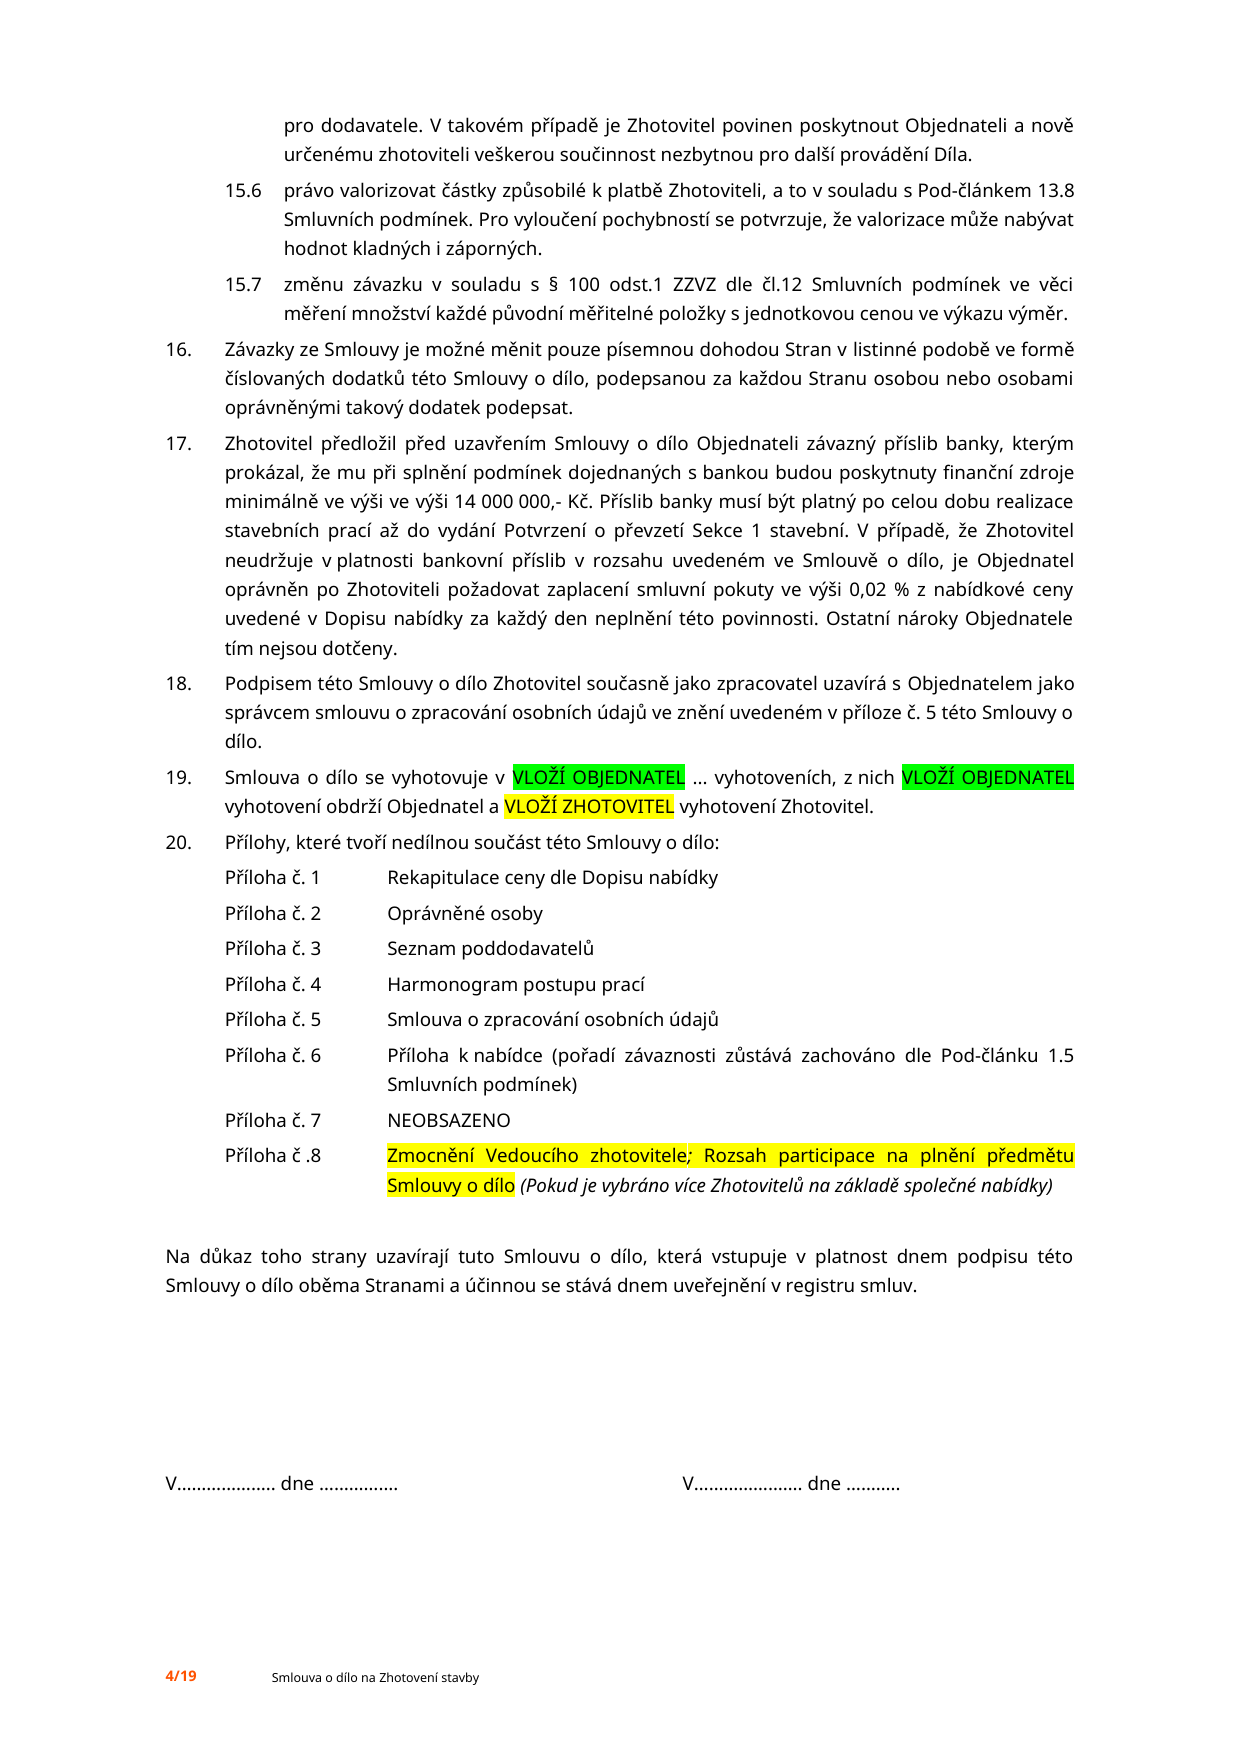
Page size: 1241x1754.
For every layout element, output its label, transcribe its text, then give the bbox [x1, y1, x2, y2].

list Příloha č. 2 Oprávněné osoby [224, 900, 1075, 926]
list Příloha č. 4 Harmonogram postupu prací [224, 971, 1075, 997]
list Příloha č. 6 Příloha k nabídce (pořadí závaznosti zůstává zachováno dle Pod-článku 1.5 Smluvních podmínek) [224, 1042, 1075, 1097]
list Podpisem této Smlouvy o dílo Zhotovitel současně jako zpracovatel uzavírá s Objednatelem jako správcem smlouvu o zpracování osobních údajů ve znění uvedeném v příloze č. 5 této Smlouvy o dílo. [165, 670, 1075, 754]
list právo valorizovat částky způsobilé k platbě Zhotoviteli, a to v souladu s Pod-článkem 13.8 Smluvních podmínek. Pro vyloučení pochybností se potvrzuje, že valorizace může nabývat hodnot kladných i záporných. [224, 177, 1075, 261]
list Příloha č .8 Zmocnění Vedoucího zhotovitele; Rozsah participace na plnění předmětu Smlouvy o dílo (Pokud je vybráno více Zhotovitelů na základě společné nabídky) [224, 1143, 1075, 1197]
list Přílohy, které tvoří nedílnou součást této Smlouvy o dílo: [165, 829, 1075, 855]
list Příloha č. 3 Seznam poddodavatelů [224, 936, 1075, 961]
list změnu závazku v souladu s § 100 odst.1 ZZVZ dle čl.12 Smluvních podmínek ve věci měření množství každé původní měřitelné položky s jednotkovou cenou ve výkazu výměr. [224, 271, 1075, 326]
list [224, 112, 1075, 167]
list Příloha č. 5 Smlouva o zpracování osobních údajů [224, 1007, 1075, 1032]
list Na důkaz toho strany uzavírají tuto Smlouvu o dílo, která vstupuje v platnost dnem podpisu této Smlouvy o dílo oběma Stranami a účinnou se stává dnem uveřejnění v registru smluv. [165, 1243, 1075, 1298]
list Smlouva o dílo se vyhotovuje v VLOŽÍ OBJEDNATEL ... vyhotoveních, z nich VLOŽÍ OBJEDNATEL vyhotovení obdrží Objednatel a VLOŽÍ ZHOTOVITEL vyhotovení Zhotovitel. [165, 764, 1075, 819]
list Příloha č. 7 NEOBSAZENO [224, 1107, 1075, 1133]
list Zhotovitel předložil před uzavřením Smlouvy o dílo Objednateli závazný příslib banky, kterým prokázal, že mu při splnění podmínek dojednaných s bankou budou poskytnuty finanční zdroje minimálně ve výši ve výši 14 000 000,- Kč. Příslib banky musí být platný po celou dobu realizace stavebních prací až do vydání Potvrzení o převzetí Sekce 1 stavební. V případě, že Zhotovitel neudržuje v platnosti bankovní příslib v rozsahu uvedeném ve Smlouvě o dílo, je Objednatel oprávněn po Zhotoviteli požadovat zaplacení smluvní pokuty ve výši 0,02 % z nabídkové ceny uvedené v Dopisu nabídky za každý den neplnění této povinnosti. Ostatní nároky Objednatele tím nejsou dotčeny. [165, 430, 1075, 660]
text V……………….. dne ……………. V…………………. dne ……….. [165, 1470, 1075, 1495]
list Příloha č. 1 Rekapitulace ceny dle Dopisu nabídky [224, 865, 1075, 890]
list Závazky ze Smlouvy je možné měnit pouze písemnou dohodou Stran v listinné podobě ve formě číslovaných dodatků této Smlouvy o dílo, podepsanou za každou Stranu osobou nebo osobami oprávněnými takový dodatek podepsat. [165, 336, 1075, 420]
